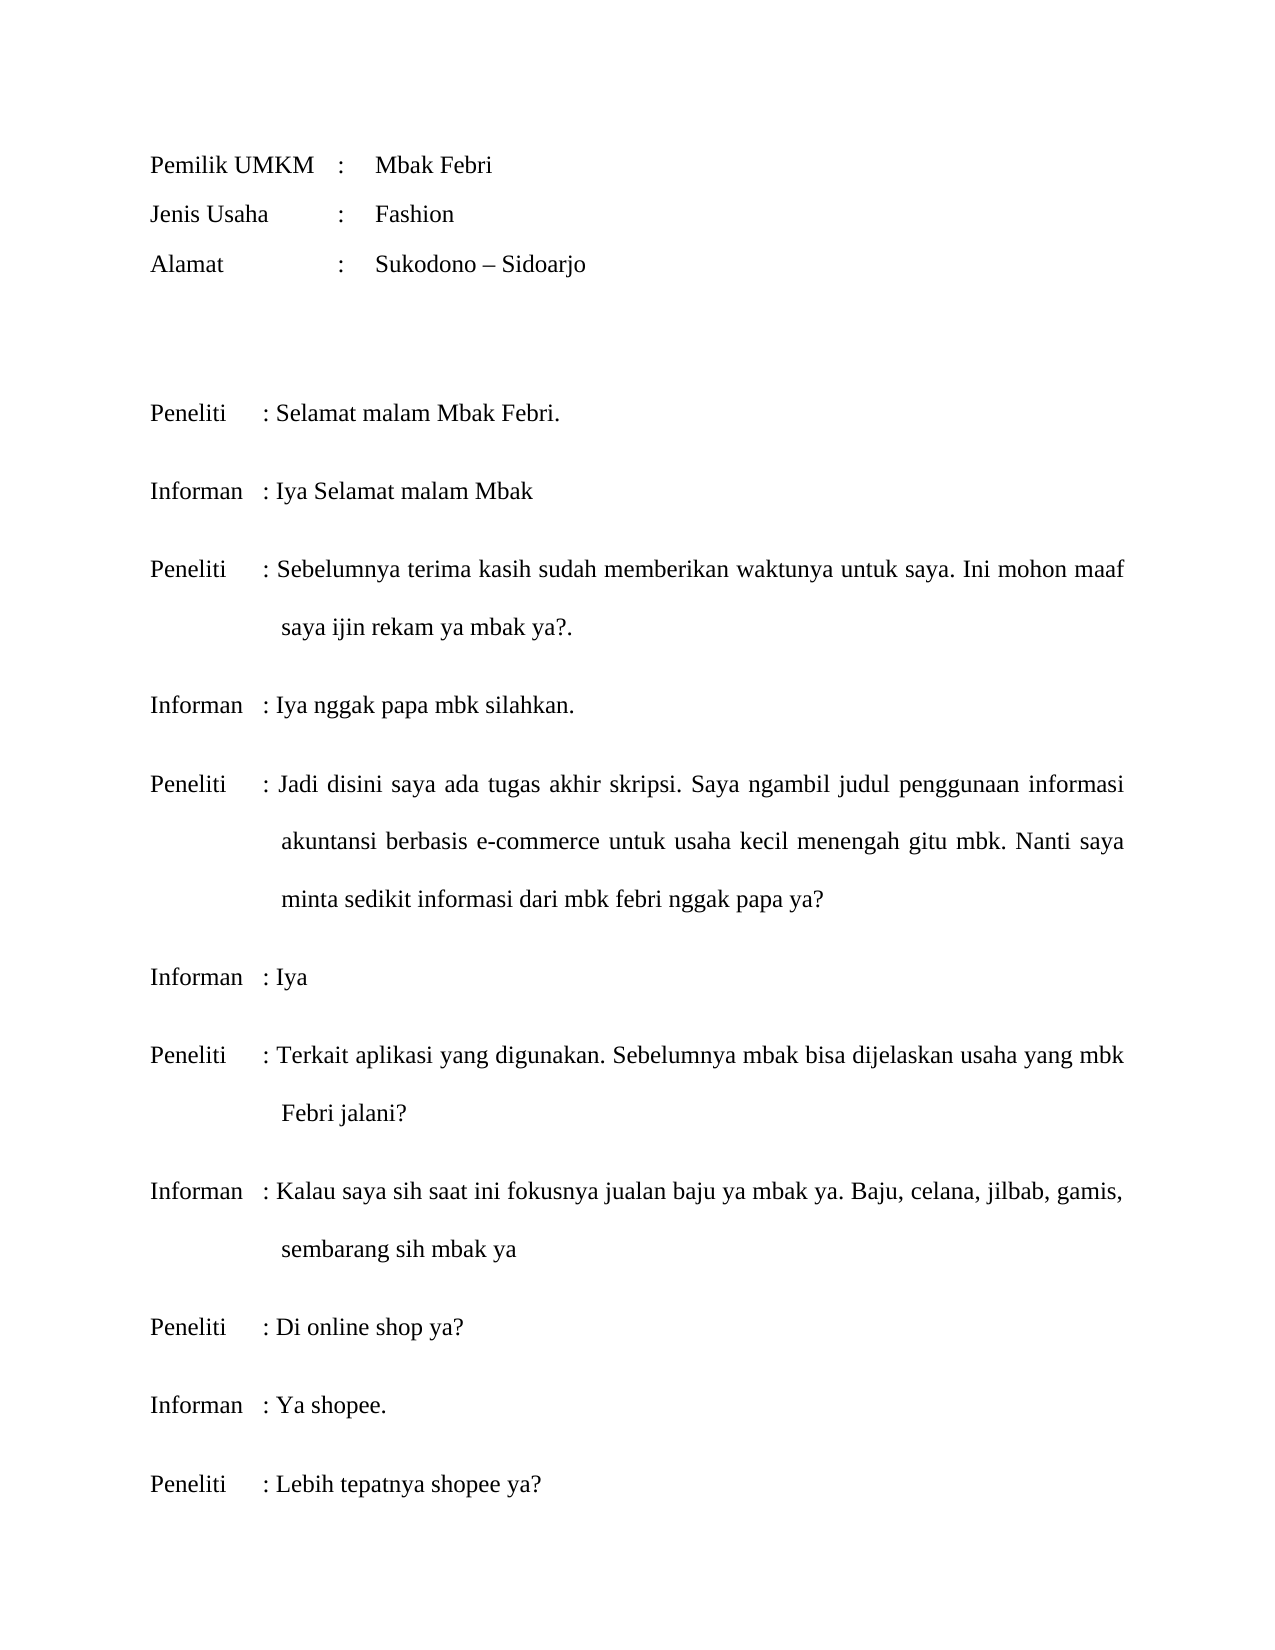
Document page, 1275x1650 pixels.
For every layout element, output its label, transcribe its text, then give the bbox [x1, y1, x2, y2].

text Peneliti : Jadi disini saya ada tugas akhir skripsi. Saya ngambil judul penggunaan informasi akuntansi berbasis e-commerce untuk usaha kecil menengah gitu mbk. Nanti saya minta sedikit informasi dari mbk febri nggak papa ya? [150, 769, 1125, 912]
text Jenis Usaha : Fashion [150, 199, 1125, 228]
text Peneliti : Lebih tepatnya shopee ya? [150, 1469, 1125, 1497]
text Informan : Iya [150, 962, 1125, 991]
text Informan : Iya nggak papa mbk silahkan. [150, 690, 1125, 719]
text Informan : Ya shopee. [150, 1390, 1125, 1419]
text Informan : Kalau saya sih saat ini fokusnya jualan baju ya mbak ya. Baju, celana, jilbab, gamis, sembarang sih mbak ya [150, 1176, 1125, 1262]
text Pemilik UMKM : Mbak Febri [150, 150, 1125, 179]
text Peneliti : Sebelumnya terima kasih sudah memberikan waktunya untuk saya. Ini mohon maaf saya ijin rekam ya mbak ya?. [150, 554, 1125, 641]
text Informan : Iya Selamat malam Mbak [150, 476, 1125, 505]
text Peneliti : Di online shop ya? [150, 1312, 1125, 1341]
text Alamat : Sukodono – Sidoarjo [150, 249, 1125, 278]
text Peneliti : Selamat malam Mbak Febri. [150, 398, 1125, 427]
text Peneliti : Terkait aplikasi yang digunakan. Sebelumnya mbak bisa dijelaskan usaha yang mbk Febri jalani? [150, 1040, 1125, 1127]
